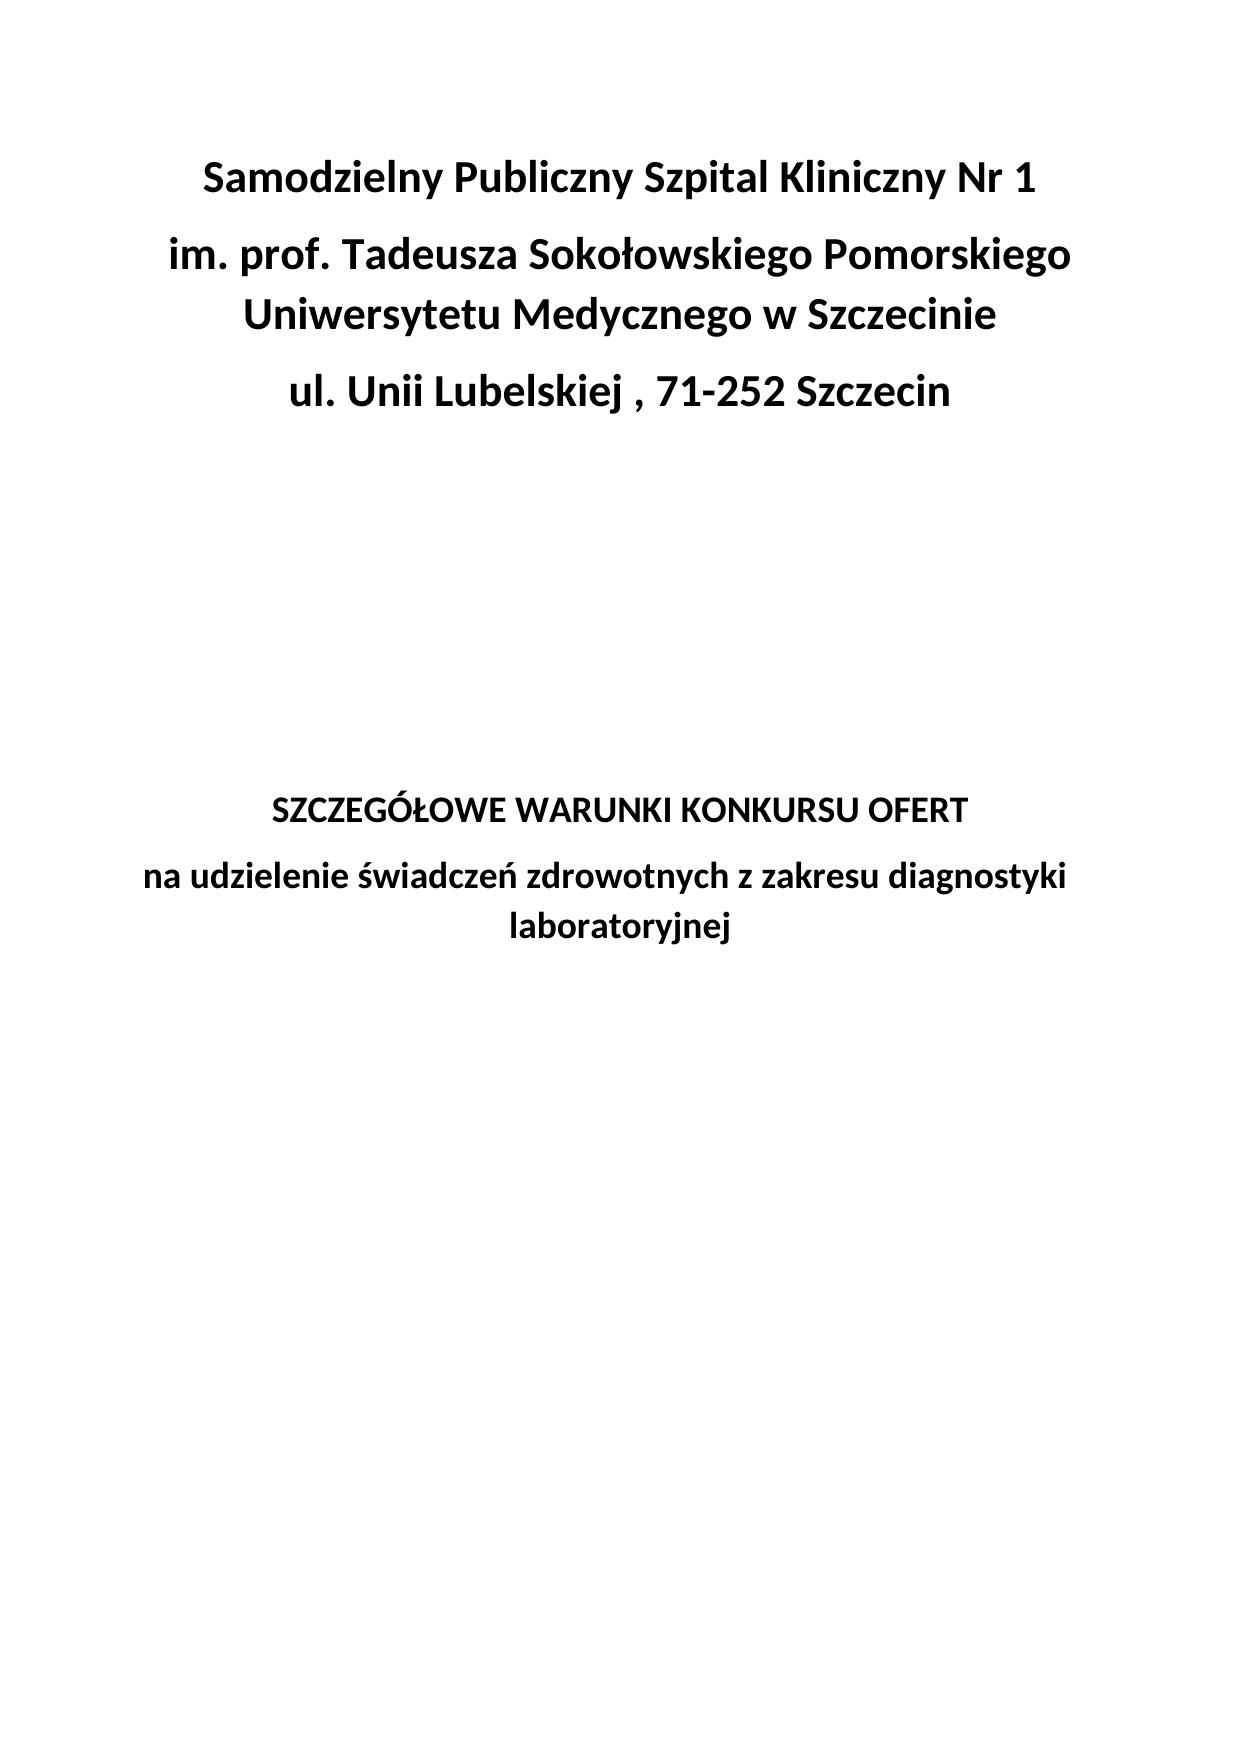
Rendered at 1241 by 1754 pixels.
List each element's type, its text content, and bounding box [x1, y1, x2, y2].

text SZCZEGÓŁOWE WARUNKI KONKURSU OFERT [148, 786, 1092, 832]
text ul. Unii Lubelskiej , 71-252 Szczecin [148, 362, 1092, 418]
text Samodzielny Publiczny Szpital Kliniczny Nr 1 [148, 148, 1092, 204]
text im. prof. Tadeusza Sokołowskiego Pomorskiego Uniwersytetu Medycznego w Szczecinie [148, 225, 1092, 341]
text na udzielenie świadczeń zdrowotnych z zakresu diagnostyki laboratoryjnej [118, 852, 1092, 947]
